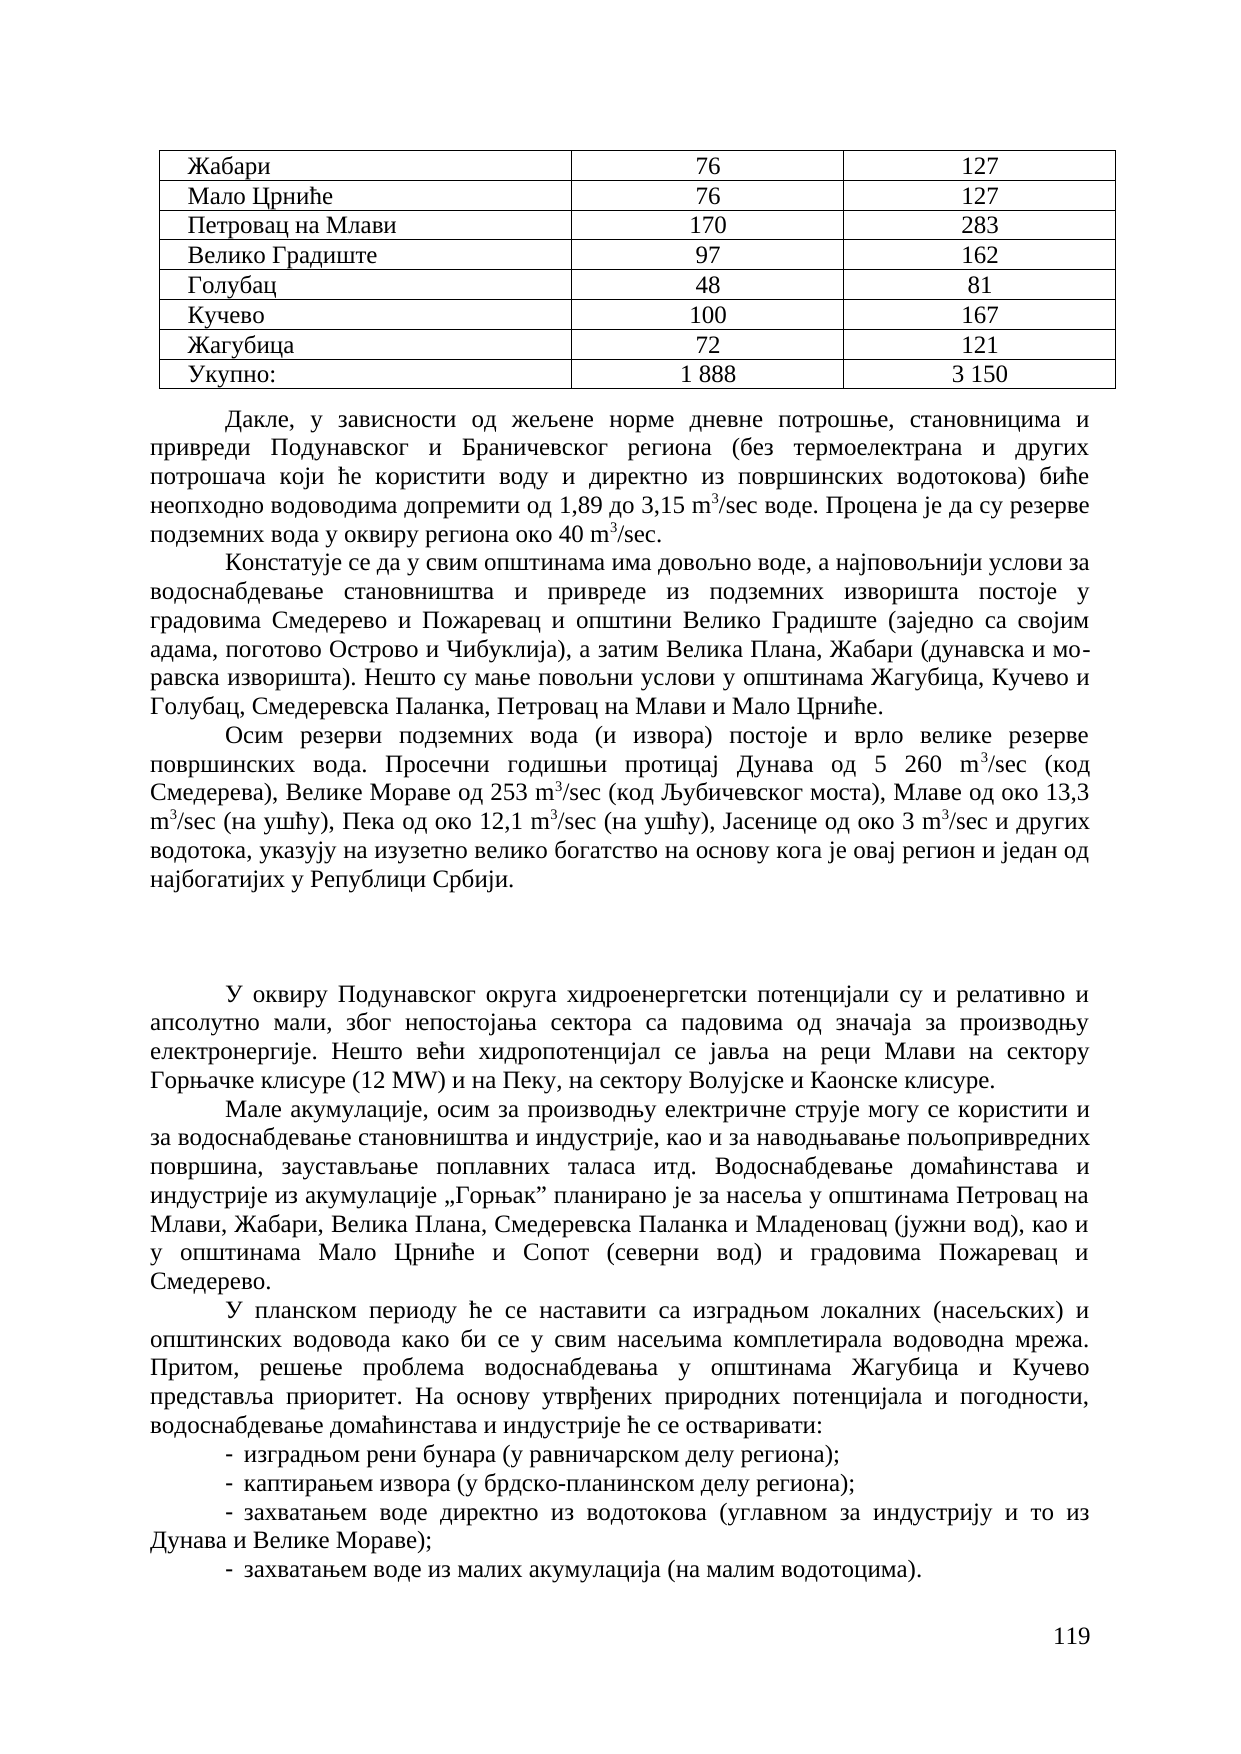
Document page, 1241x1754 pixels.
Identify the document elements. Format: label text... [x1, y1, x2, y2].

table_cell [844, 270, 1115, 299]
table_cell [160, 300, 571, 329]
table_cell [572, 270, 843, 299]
text Осим резерви подземних вода (и извора) постоје и врло велике резерве површинских вода. Просечни годишњи протицај Дунава од 5 260 m3/sec (код Смедерева), Велике Мораве од 253 m3/sec (код Љубичевског моста), Млаве од око 13,3 m3/sec (на ушћу), Пека од око 12,1 m3/sec (на ушћу), Јасенице од око 3 m3/sec и других водотока, указују на изузетно велико богатство на основу кога је овај регион и један од најбогатијих у Републици Србији. [150, 720, 1090, 892]
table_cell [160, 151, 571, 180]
list захватањем воде из малих акумулација (на малим водотоцима). [150, 1554, 1090, 1583]
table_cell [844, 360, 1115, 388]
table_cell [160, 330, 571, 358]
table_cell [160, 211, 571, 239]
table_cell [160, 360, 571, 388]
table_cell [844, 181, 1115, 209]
list захватањем воде директно из водотокова (углавном за индустрију и то из Дунава и Велике Мораве); [150, 1496, 1090, 1554]
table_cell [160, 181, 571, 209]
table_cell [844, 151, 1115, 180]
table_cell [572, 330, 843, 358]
text Констатује се да у свим општинама има довољно воде, а најповољнији услови за водоснабдевање становништва и привреде из подземних изворишта постоје у градовима Смедерево и Пожаревац и општини Велико Градиште (заједно са својим адама, поготово Острово и Чибуклија), а затим Велика Плана, Жабари (дунавска и моравска изворишта). Нешто су мање повољни услови у општинама Жагубица, Кучево и Голубац, Смедеревска Паланка, Петровац на Млави и Мало Црниће. [150, 547, 1090, 720]
text У оквиру Подунавског округа хидроенергетски потенцијали су и релативно и апсолутно мали, због непостојања сектора са падовима од значаја за производњу електронергије. Нешто већи хидропотенцијал се јавља на реци Млави на сектору Горњачке клисуре (12 МW) и на Пеку, на сектору Волујске и Каонске клисуре. [150, 979, 1090, 1094]
text Дакле, у зависности од жељене норме дневне потрошње, становницима и привреди Подунавског и Браничевског региона (без термоелектрана и других потрошача који ће користити воду и директно из површинских водотокова) биће неопходно водоводима допремити од 1,89 до 3,15 m3/sec воде. Процена је да су резерве подземних вода у оквиру региона око 40 m3/sec. [150, 404, 1090, 547]
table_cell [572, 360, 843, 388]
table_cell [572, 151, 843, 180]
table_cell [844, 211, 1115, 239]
text У планском периоду ће се наставити са изградњом локалних (насељских) и општинских водовода како би се у свим насељима комплетирала водоводна мрежа. Притом, решење проблема водоснабдевања у општинама Жагубица и Кучево представља приоритет. На основу утврђених природних потенцијала и погодности, водоснабдевање домаћинстава и индустрије ће се остваривати: [150, 1295, 1090, 1439]
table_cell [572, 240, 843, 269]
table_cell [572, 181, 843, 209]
list изградњом рени бунара (у равничарском делу региона); [150, 1439, 1090, 1468]
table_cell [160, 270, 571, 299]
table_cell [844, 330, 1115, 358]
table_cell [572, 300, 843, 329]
text Мале акумулације, осим за производњу електричне струје могу се користити и за водоснабдевање становништва и индустрије, као и за наводњавање пољопривредних површина, заустављање поплавних таласа итд. Водоснабдевање домаћинстава и индустрије из акумулације „Горњак” планирано је за насеља у општинама Петровац на Млави, Жабари, Велика Плана, Смедеревска Паланка и Младеновац (јужни вод), као и у општинама Мало Црниће и Сопот (северни вод) и градовима Пожаревац и Смедерево. [150, 1094, 1090, 1295]
list каптирањем извора (у брдско-планинском делу региона); [150, 1468, 1090, 1496]
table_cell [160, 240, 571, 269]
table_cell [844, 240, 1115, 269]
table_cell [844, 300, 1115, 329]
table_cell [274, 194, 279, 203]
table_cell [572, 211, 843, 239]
